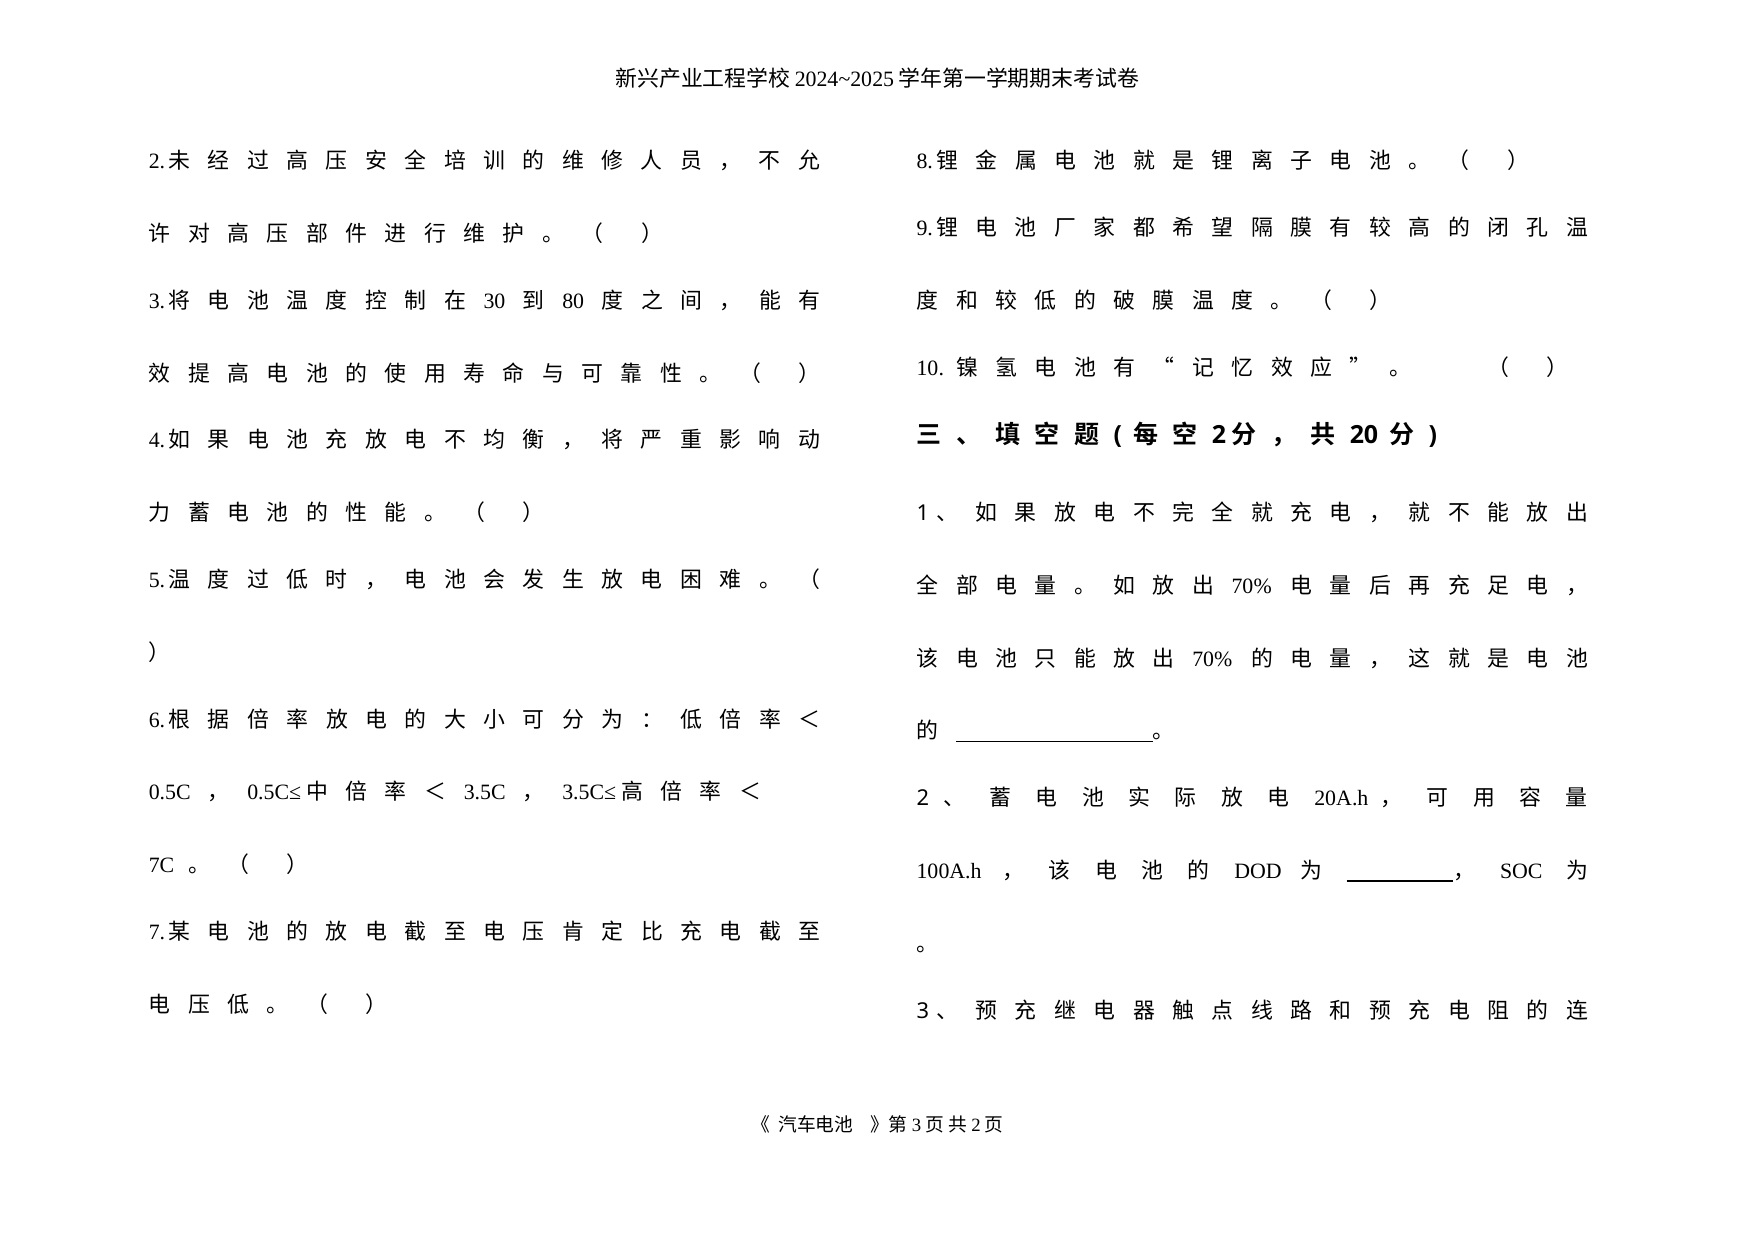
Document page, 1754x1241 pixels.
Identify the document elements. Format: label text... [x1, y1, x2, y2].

list 9.锂电池厂家都希望隔膜有较高的闭孔温度和较低的破膜温度。（ ） [899, 196, 1605, 329]
text 2、蓄电池实际放电20A.h，可用容量100A.h，该电池的DOD为 ，SOC为 。 [899, 766, 1605, 972]
text 1、如果放电不完全就充电，就不能放出全部电量。如放出70%电量后再充足电，该电池只能放出70%的电量，这就是电池的 。 [899, 481, 1605, 760]
list 4.如果电池充放电不均衡，将严重影响动力蓄电池的性能。（ ） [148, 408, 855, 541]
list 8.锂金属电池就是锂离子电池。（ ） [899, 129, 1605, 189]
list 3.将电池温度控制在30到80度之间，能有效提高电池的使用寿命与可靠性。（ ） [148, 268, 855, 402]
list 三、填空题(每空2分，共20分) [899, 402, 1605, 463]
list 6.根据倍率放电的大小可分为：低倍率＜0.5C，0.5C≤中倍率＜3.5C，3.5C≤高倍率＜7C。（ ） [148, 687, 855, 893]
list 5.温度过低时，电池会发生放电困难。（ ） [148, 548, 855, 681]
list 2.未经过高压安全培训的维修人员，不允许对高压部件进行维护。（ ） [148, 129, 855, 262]
text 3、预充继电器触点线路和预充电阻的连接方式是 。 [899, 978, 1605, 1039]
list 7.某电池的放电截至电压肯定比充电截至电压低。（ ） [148, 899, 855, 1033]
list 10.镍氢电池有“记忆效应”。 （ ） [899, 335, 1605, 396]
